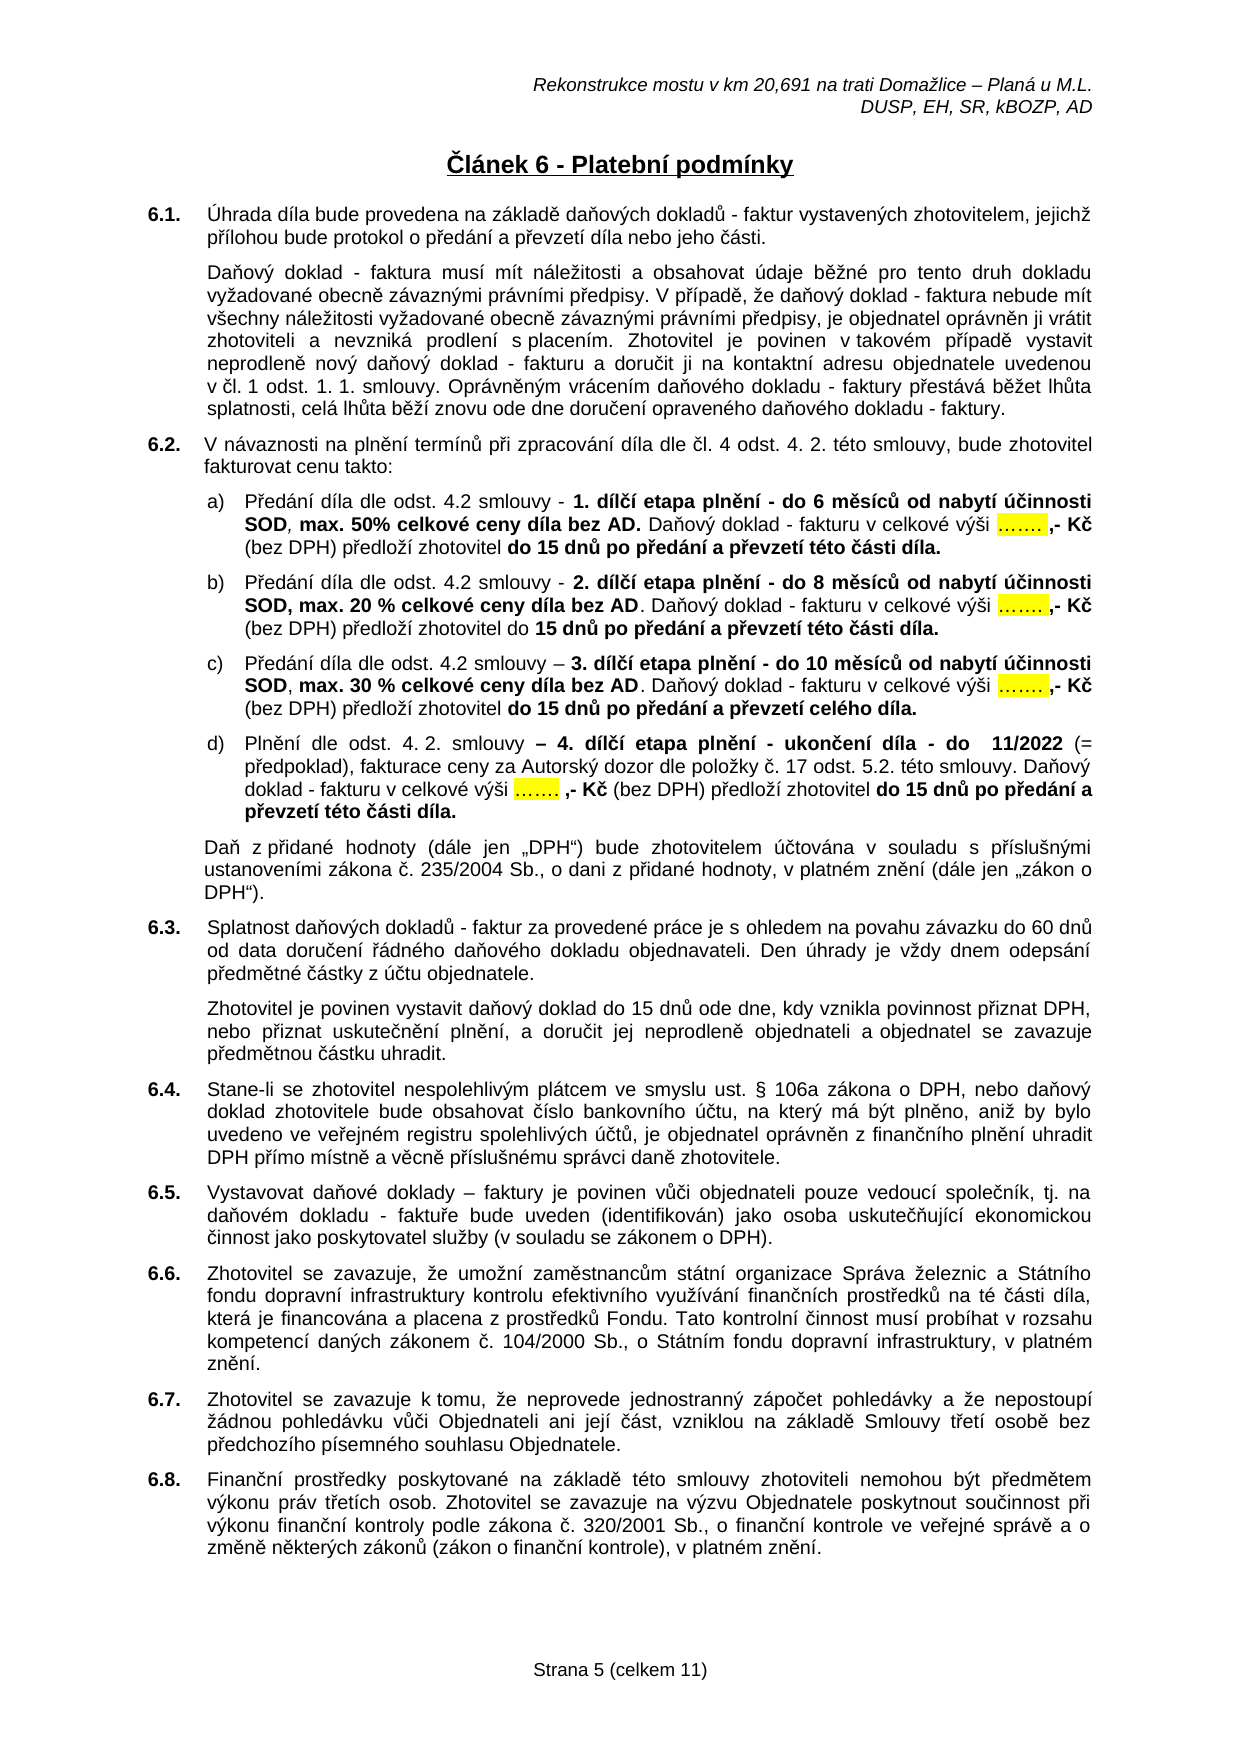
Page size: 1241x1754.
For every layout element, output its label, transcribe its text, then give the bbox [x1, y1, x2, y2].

text 6.8. Finanční prostředky poskytované na základě této smlouvy zhotoviteli nemohou být předmětem výkonu práv třetích osob. Zhotovitel se zavazuje na výzvu Objednatele poskytnout součinnost při výkonu finanční kontroly podle zákona č. 320/2001 Sb., o finanční kontrole ve veřejné správě a o změně některých zákonů (zákon o finanční kontrole), v platném znění. [148, 1468, 1092, 1559]
text 6.7. Zhotovitel se zavazuje k tomu, že neprovede jednostranný zápočet pohledávky a že nepostoupí žádnou pohledávku vůči Objednateli ani její část, vzniklou na základě Smlouvy třetí osobě bez předchozího písemného souhlasu Objednatele. [148, 1387, 1092, 1456]
text 6.3. Splatnost daňových dokladů - faktur za provedené práce je s ohledem na povahu závazku do 60 dnů od data doručení řádného daňového dokladu objednavateli. Den úhrady je vždy dnem odepsání předmětné částky z účtu objednatele. [148, 916, 1092, 984]
subtitle Předání díla dle odst. 4.2 smlouvy – 3. dílčí etapa plnění - do 10 měsíců od nabytí účinnosti SOD, max. 30 % celkové ceny díla bez AD. Daňový doklad - fakturu v celkové výši ……. ,- Kč (bez DPH) předloží zhotovitel do 15 dnů po předání a převzetí celého díla. [207, 652, 1092, 720]
text 6.6. Zhotovitel se zavazuje, že umožní zaměstnancům státní organizace Správa železnic a Státního fondu dopravní infrastruktury kontrolu efektivního využívání finančních prostředků na té části díla, která je financována a placena z prostředků Fondu. Tato kontrolní činnost musí probíhat v rozsahu kompetencí daných zákonem č. 104/2000 Sb., o Státním fondu dopravní infrastruktury, v platném znění. [148, 1261, 1092, 1375]
text 6.1. Úhrada díla bude provedena na základě daňových dokladů - faktur vystavených zhotovitelem, jejichž přílohou bude protokol o předání a převzetí díla nebo jeho části. [148, 203, 1092, 248]
text 6.5. Vystavovat daňové doklady – faktury je povinen vůči objednateli pouze vedoucí společník, tj. na daňovém dokladu - faktuře bude uveden (identifikován) jako osoba uskutečňující ekonomickou činnost jako poskytovatel služby (v souladu se zákonem o DPH). [148, 1181, 1092, 1249]
subtitle Článek 6 - Platební podmínky [148, 150, 1092, 179]
text Daňový doklad - faktura musí mít náležitosti a obsahovat údaje běžné pro tento druh dokladu vyžadované obecně závaznými právními předpisy. V případě, že daňový doklad - faktura nebude mít všechny náležitosti vyžadované obecně závaznými právními předpisy, je objednatel oprávněn ji vrátit zhotoviteli a nevzniká prodlení s placením. Zhotovitel je povinen v takovém případě vystavit neprodleně nový daňový doklad - fakturu a doručit ji na kontaktní adresu objednatele uvedenou v čl. 1 odst. 1. 1. smlouvy. Oprávněným vrácením daňového dokladu - faktury přestává běžet lhůta splatnosti, celá lhůta běží znovu ode dne doručení opraveného daňového dokladu - faktury. [207, 261, 1092, 420]
text 6.4. Stane-li se zhotovitel nespolehlivým plátcem ve smyslu ust. § 106a zákona o DPH, nebo daňový doklad zhotovitele bude obsahovat číslo bankovního účtu, na který má být plněno, aniž by bylo uvedeno ve veřejném registru spolehlivých účtů, je objednatel oprávněn z finančního plnění uhradit DPH přímo místně a věcně příslušnému správci daně zhotovitele. [148, 1077, 1092, 1168]
subtitle Předání díla dle odst. 4.2 smlouvy - 1. dílčí etapa plnění - do 6 měsíců od nabytí účinnosti SOD, max. 50% celkové ceny díla bez AD. Daňový doklad - fakturu v celkové výši ……. ,- Kč (bez DPH) předloží zhotovitel do 15 dnů po předání a převzetí této části díla. [207, 490, 1092, 558]
text Daň z přidané hodnoty (dále jen „DPH“) bude zhotovitelem účtována v souladu s příslušnými ustanoveními zákona č. 235/2004 Sb., o dani z přidané hodnoty, v platném znění (dále jen „zákon o DPH“). [148, 836, 1092, 904]
subtitle Plnění dle odst. 4. 2. smlouvy – 4. dílčí etapa plnění - ukončení díla - do 11/2022 (= předpoklad), fakturace ceny za Autorský dozor dle položky č. 17 odst. 5.2. této smlouvy. Daňový doklad - fakturu v celkové výši ……. ,- Kč (bez DPH) předloží zhotovitel do 15 dnů po předání a převzetí této části díla. [207, 732, 1092, 823]
text Zhotovitel je povinen vystavit daňový doklad do 15 dnů ode dne, kdy vznikla povinnost přiznat DPH, nebo přiznat uskutečnění plnění, a doručit jej neprodleně objednateli a objednatel se zavazuje předmětnou částku uhradit. [207, 997, 1092, 1065]
text 6.2. V návaznosti na plnění termínů při zpracování díla dle čl. 4 odst. 4. 2. této smlouvy, bude zhotovitel fakturovat cenu takto: [148, 432, 1092, 478]
subtitle Předání díla dle odst. 4.2 smlouvy - 2. dílčí etapa plnění - do 8 měsíců od nabytí účinnosti SOD, max. 20 % celkové ceny díla bez AD. Daňový doklad - fakturu v celkové výši ……. ,- Kč (bez DPH) předloží zhotovitel do 15 dnů po předání a převzetí této části díla. [207, 571, 1092, 639]
